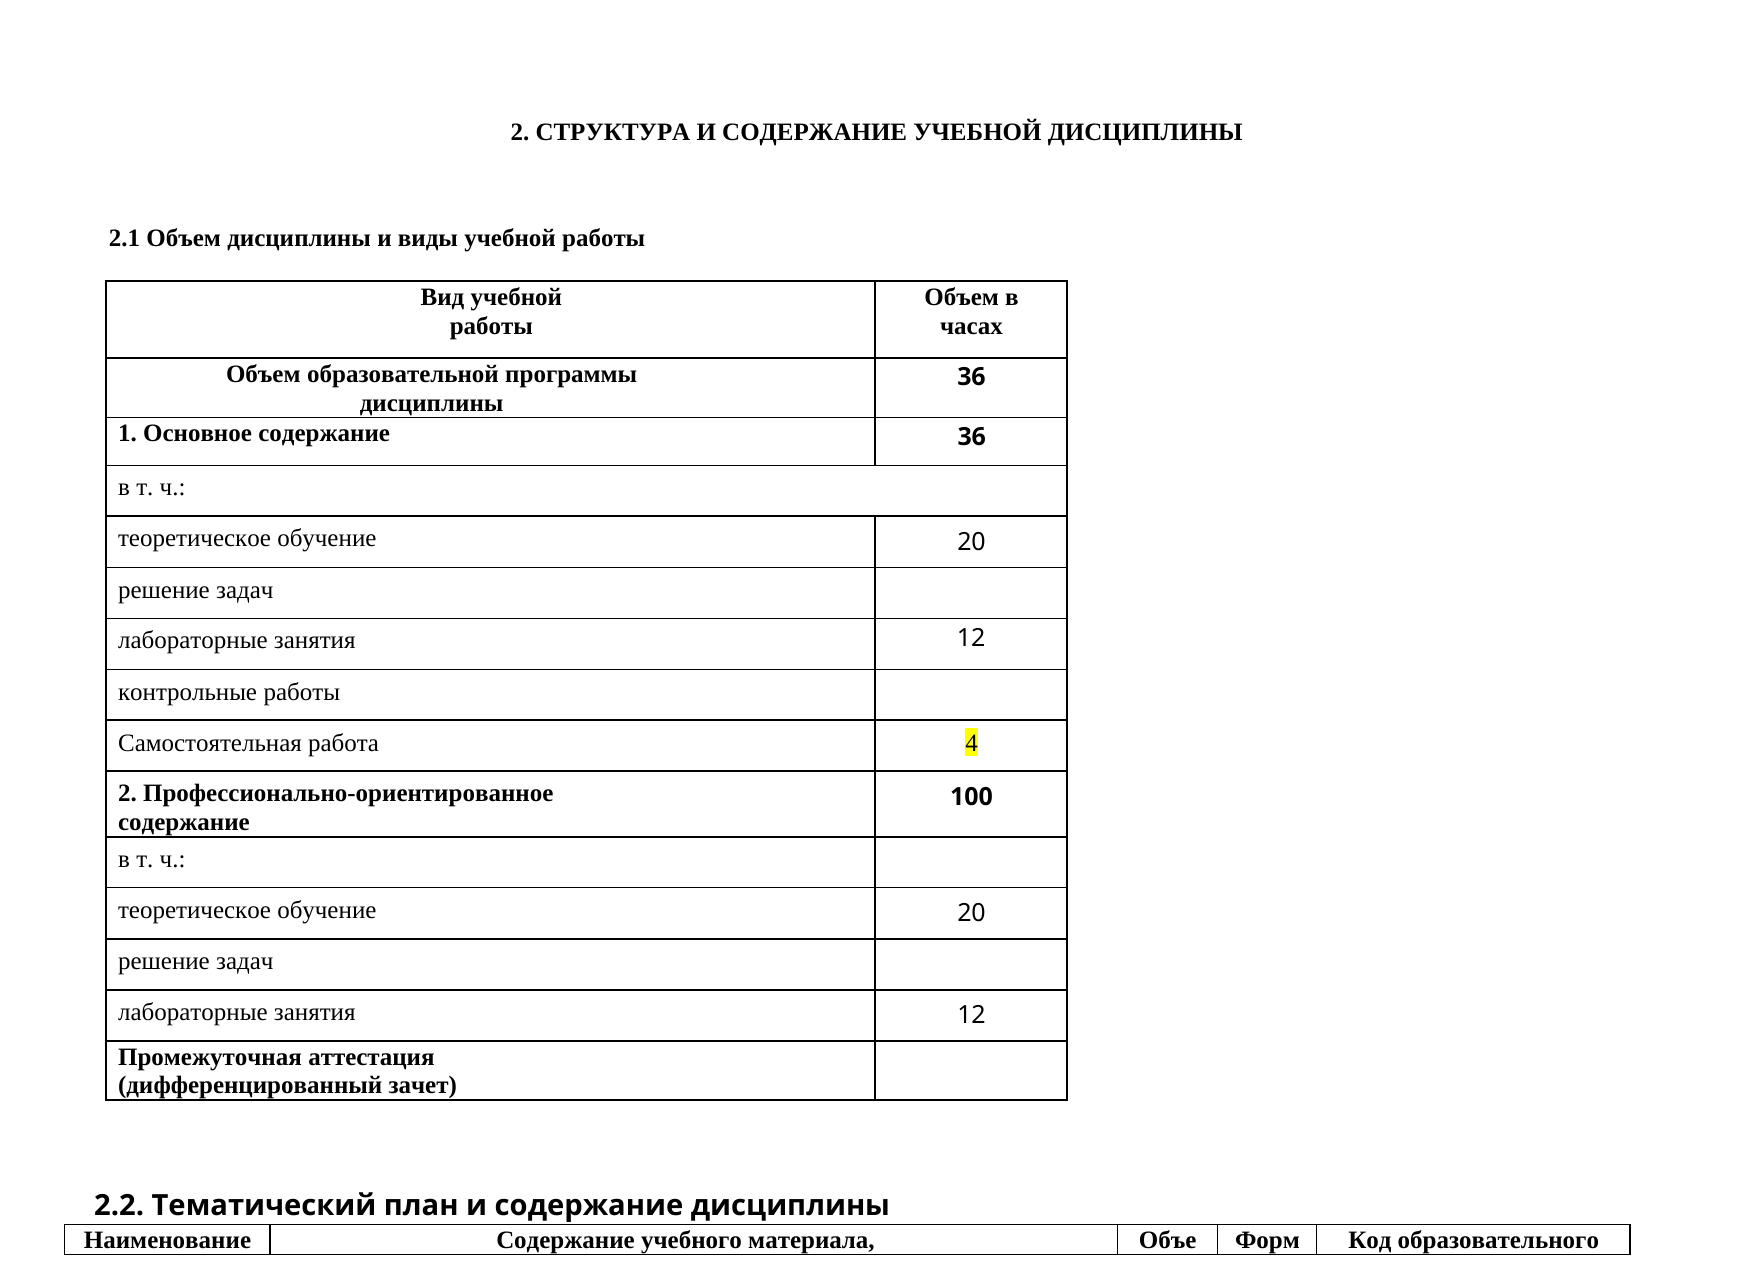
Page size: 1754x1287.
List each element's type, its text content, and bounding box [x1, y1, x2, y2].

table_cell 2. Профессионально-ориентированное содержание [107, 772, 874, 836]
table_cell [876, 940, 1066, 989]
table_cell решение задач [107, 568, 874, 618]
table_cell контрольные работы [107, 670, 874, 719]
table_cell 36 [876, 359, 1066, 417]
table_cell 20 [876, 888, 1066, 938]
text 2.2. Тематический план и содержание дисциплины [94, 1184, 1659, 1224]
table_cell [876, 1042, 1066, 1099]
table_header Вид учебной работы [107, 282, 874, 357]
table_cell [876, 670, 1066, 719]
table_cell Промежуточная аттестация (дифференцированный зачет) [107, 1042, 874, 1099]
table_cell теоретическое обучение [107, 888, 874, 938]
table_cell [876, 838, 1066, 887]
table_header Код образовательного результата ФГОС СОО [1317, 1225, 1629, 1253]
table_cell лабораторные занятия [107, 991, 874, 1040]
table_cell 12 [876, 619, 1066, 668]
table_cell теоретическое обучение [107, 517, 874, 566]
table_header Наименование разделов и тем [65, 1225, 269, 1253]
table_cell 1. Основное содержание [107, 418, 874, 464]
table_cell Объем образовательной программы дисциплины [107, 359, 874, 417]
table_cell в т. ч.: [107, 466, 1066, 515]
table_header Объем в часах [876, 282, 1066, 357]
table_cell лабораторные занятия [107, 619, 874, 668]
table_cell [876, 568, 1066, 618]
table_cell 100 [876, 772, 1066, 836]
text 2.1 Объем дисциплины и виды учебной работы [109, 223, 1659, 251]
table_cell 4 [876, 721, 1066, 770]
table_cell Самостоятельная работа [107, 721, 874, 770]
text 2. СТРУКТУРА И СОДЕРЖАНИЕ УЧЕБНОЙ ДИСЦИПЛИНЫ [94, 117, 1659, 146]
table_cell 20 [876, 517, 1066, 566]
table_cell в т. ч.: [107, 838, 874, 887]
table_header Объем часов [1118, 1225, 1217, 1253]
table_header Содержание учебного материала, лабораторные и практические работы, индивидуальный проект (если предусмотрены) [271, 1225, 1117, 1253]
table_cell решение задач [107, 940, 874, 989]
table_cell 36 [876, 418, 1066, 464]
table_cell 12 [876, 991, 1066, 1040]
